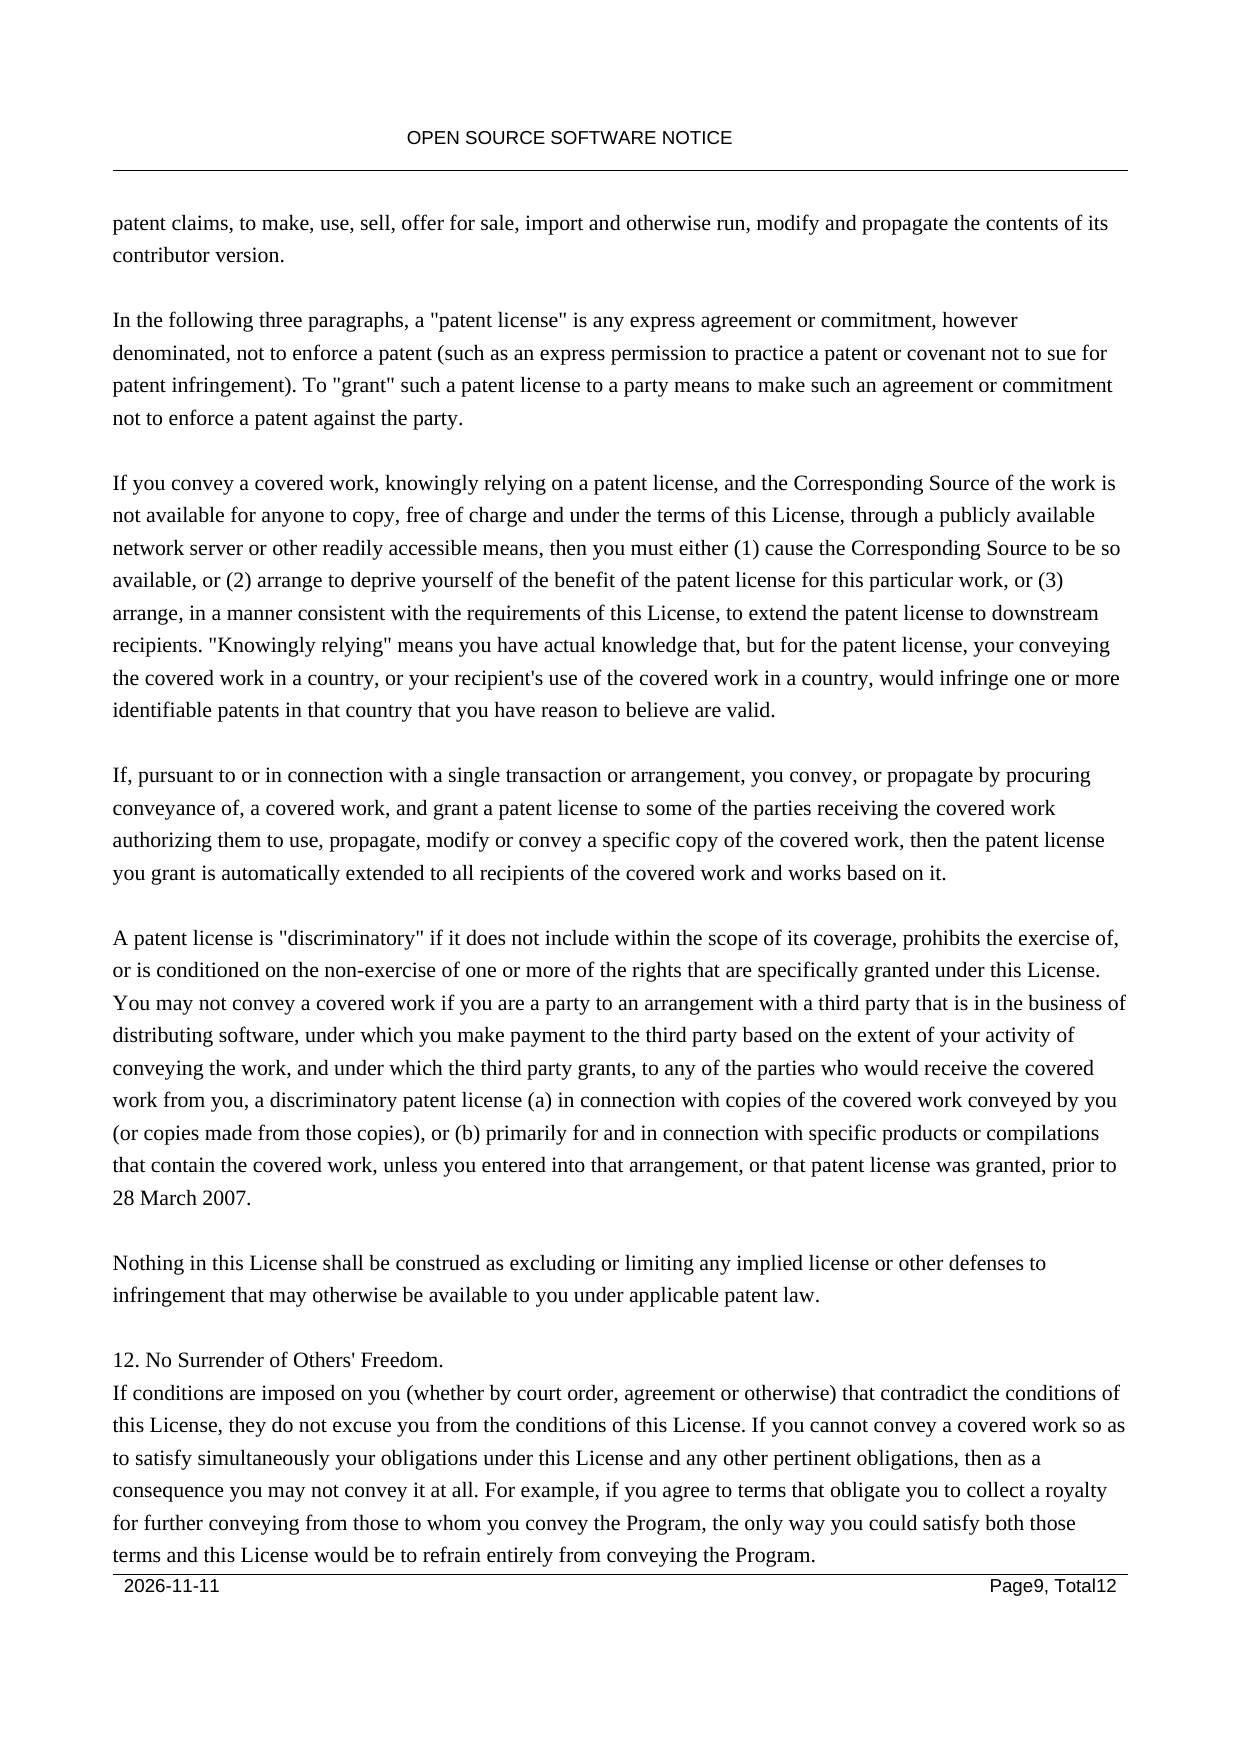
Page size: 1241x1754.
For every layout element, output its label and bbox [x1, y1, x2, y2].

text [112, 206, 1128, 1571]
